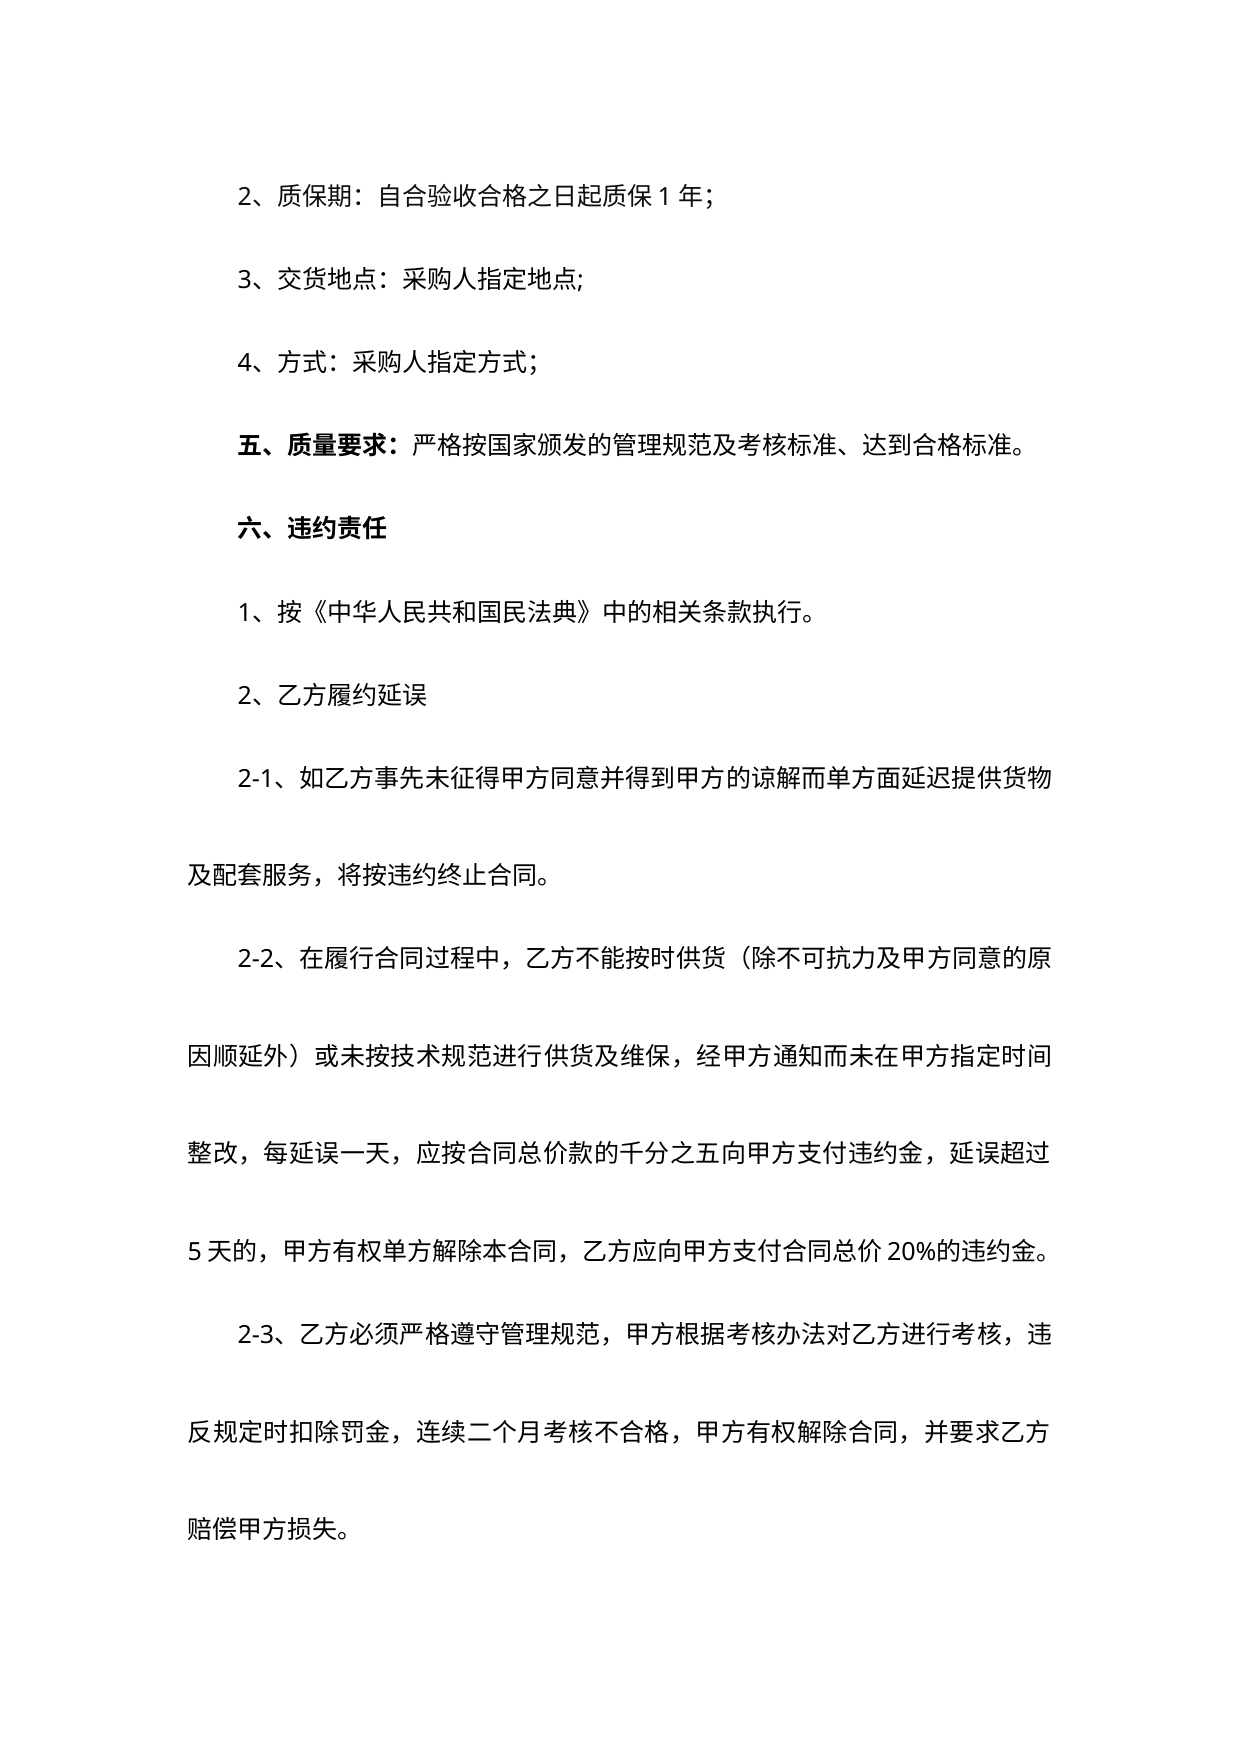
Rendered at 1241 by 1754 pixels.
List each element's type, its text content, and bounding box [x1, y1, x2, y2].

text 2、乙方履约延误 [187, 661, 1053, 726]
text 2-2、在履行合同过程中，乙方不能按时供货（除不可抗力及甲方同意的原因顺延外）或未按技术规范进行供货及维保，经甲方通知而未在甲方指定时间整改，每延误一天，应按合同总价款的千分之五向甲方支付违约金，延误超过 5天的，甲方有权单方解除本合同，乙方应向甲方支付合同总价20%的违约金。 [187, 924, 1053, 1282]
text 2-1、如乙方事先未征得甲方同意并得到甲方的谅解而单方面延迟提供货物及配套服务，将按违约终止合同。 [187, 744, 1053, 906]
text 六、违约责任 [187, 494, 1053, 559]
text 2-3、乙方必须严格遵守管理规范，甲方根据考核办法对乙方进行考核，违反规定时扣除罚金，连续二个月考核不合格，甲方有权解除合同，并要求乙方赔偿甲方损失。 [187, 1300, 1053, 1560]
list 3、交货地点：采购人指定地点; [187, 245, 1053, 310]
text 1、按《中华人民共和国民法典》中的相关条款执行。 [187, 578, 1053, 643]
list 2、质保期：自合验收合格之日起质保 1 年； [187, 162, 1053, 227]
list 4、方式：采购人指定方式； [187, 328, 1053, 393]
text 五、质量要求：严格按国家颁发的管理规范及考核标准、达到合格标准。 [187, 411, 1053, 476]
